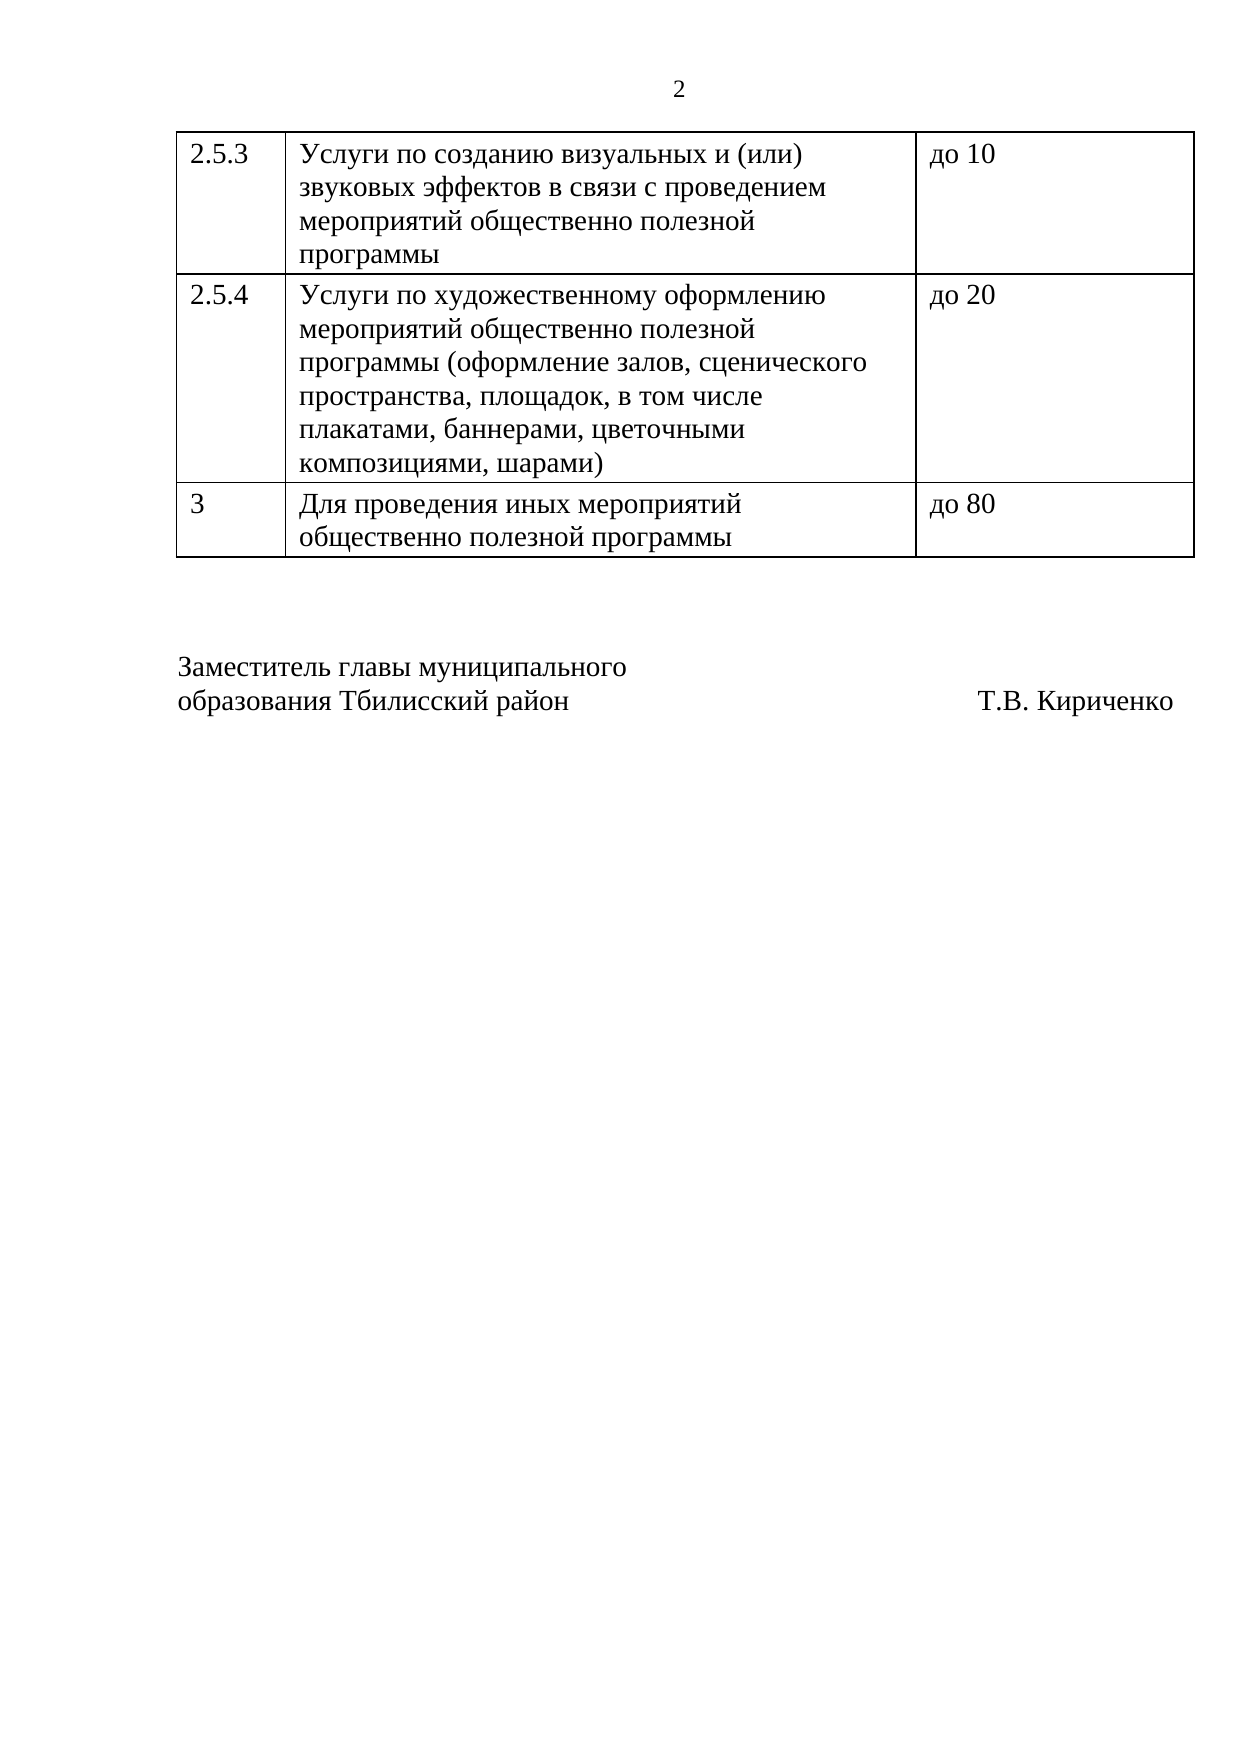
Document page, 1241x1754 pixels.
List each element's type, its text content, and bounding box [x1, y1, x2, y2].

text образования Тбилисский район Т.В. Кириченко [177, 683, 1181, 716]
table_cell Услуги по созданию визуальных и (или) звуковых эффектов в связи с проведением мероприятий общественно полезной программы [286, 133, 915, 273]
table_cell Для проведения иных мероприятий общественно полезной программы [286, 483, 915, 556]
table_cell до 80 [917, 483, 1193, 556]
table_cell до 20 [917, 275, 1193, 481]
table_cell 2.5.3 [177, 133, 285, 273]
table_cell 3 [177, 483, 285, 556]
table_cell до 10 [917, 133, 1193, 273]
table_cell Услуги по художественному оформлению мероприятий общественно полезной программы (оформление залов, сценического пространства, площадок, в том числе плакатами, баннерами, цветочными композициями, шарами) [286, 275, 915, 481]
text Заместитель главы муниципального [177, 649, 1181, 683]
table_cell 2.5.4 [177, 275, 285, 481]
